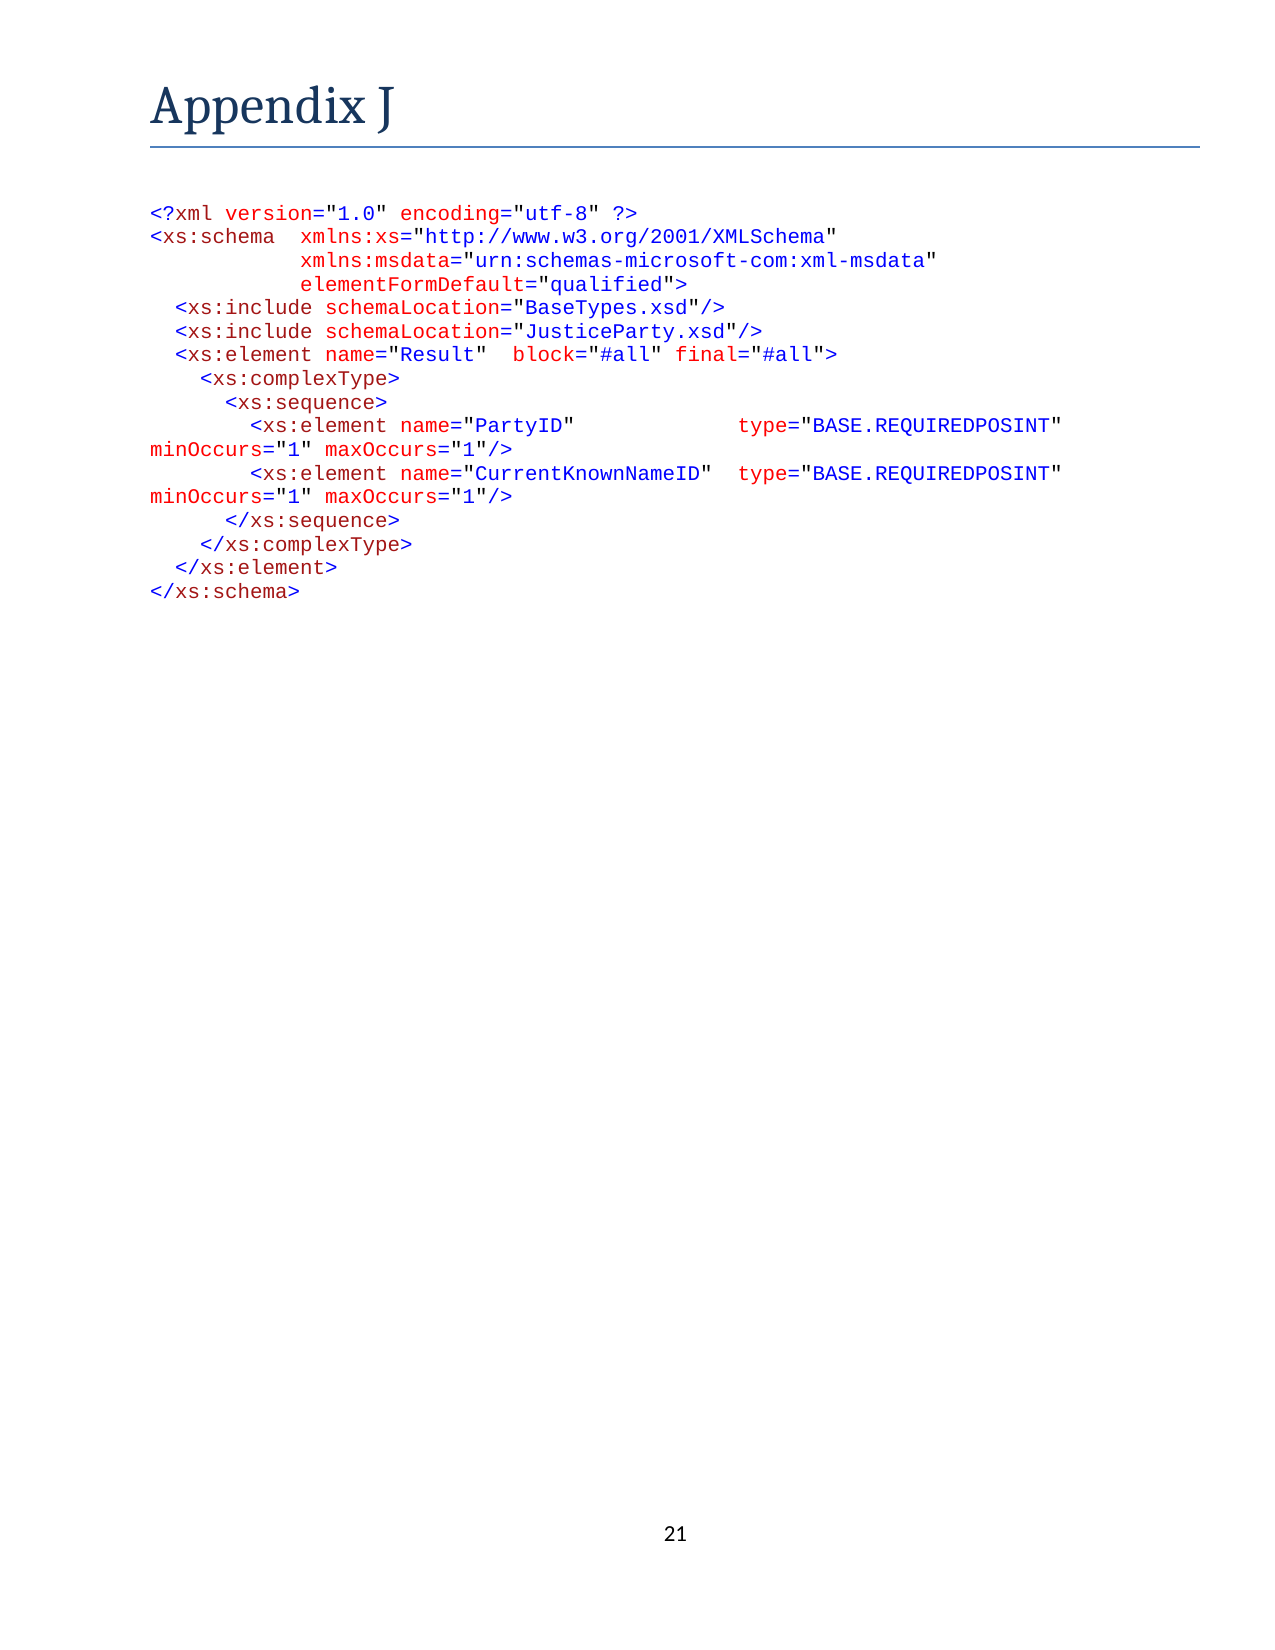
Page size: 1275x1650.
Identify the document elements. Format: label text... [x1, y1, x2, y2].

text <xs:element name="CurrentKnownNameID" type="BASE.REQUIREDPOSINT" minOccurs="1" maxOccurs="1"/> [150, 463, 1200, 510]
text <xs:schema xmlns:xs="http://www.w3.org/2001/XMLSchema" [150, 226, 1200, 250]
text </xs:complexType> [150, 534, 1200, 557]
text <?xml version="1.0" encoding="utf-8" ?> [150, 203, 1200, 226]
title Appendix J [150, 75, 1200, 146]
text </xs:sequence> [150, 510, 1200, 534]
text <xs:include schemaLocation="BaseTypes.xsd"/> [150, 297, 1200, 321]
text <xs:sequence> [150, 392, 1200, 415]
text </xs:element> [150, 557, 1200, 581]
text <xs:element name="PartyID" type="BASE.REQUIREDPOSINT" minOccurs="1" maxOccurs="1"/> [150, 415, 1200, 463]
text <xs:element name="Result" block="#all" final="#all"> [150, 344, 1200, 368]
text xmlns:msdata="urn:schemas-microsoft-com:xml-msdata" [150, 250, 1200, 273]
text elementFormDefault="qualified"> [150, 273, 1200, 297]
text <xs:include schemaLocation="JusticeParty.xsd"/> [150, 321, 1200, 344]
text </xs:schema> [150, 581, 1200, 604]
text <xs:complexType> [150, 368, 1200, 392]
